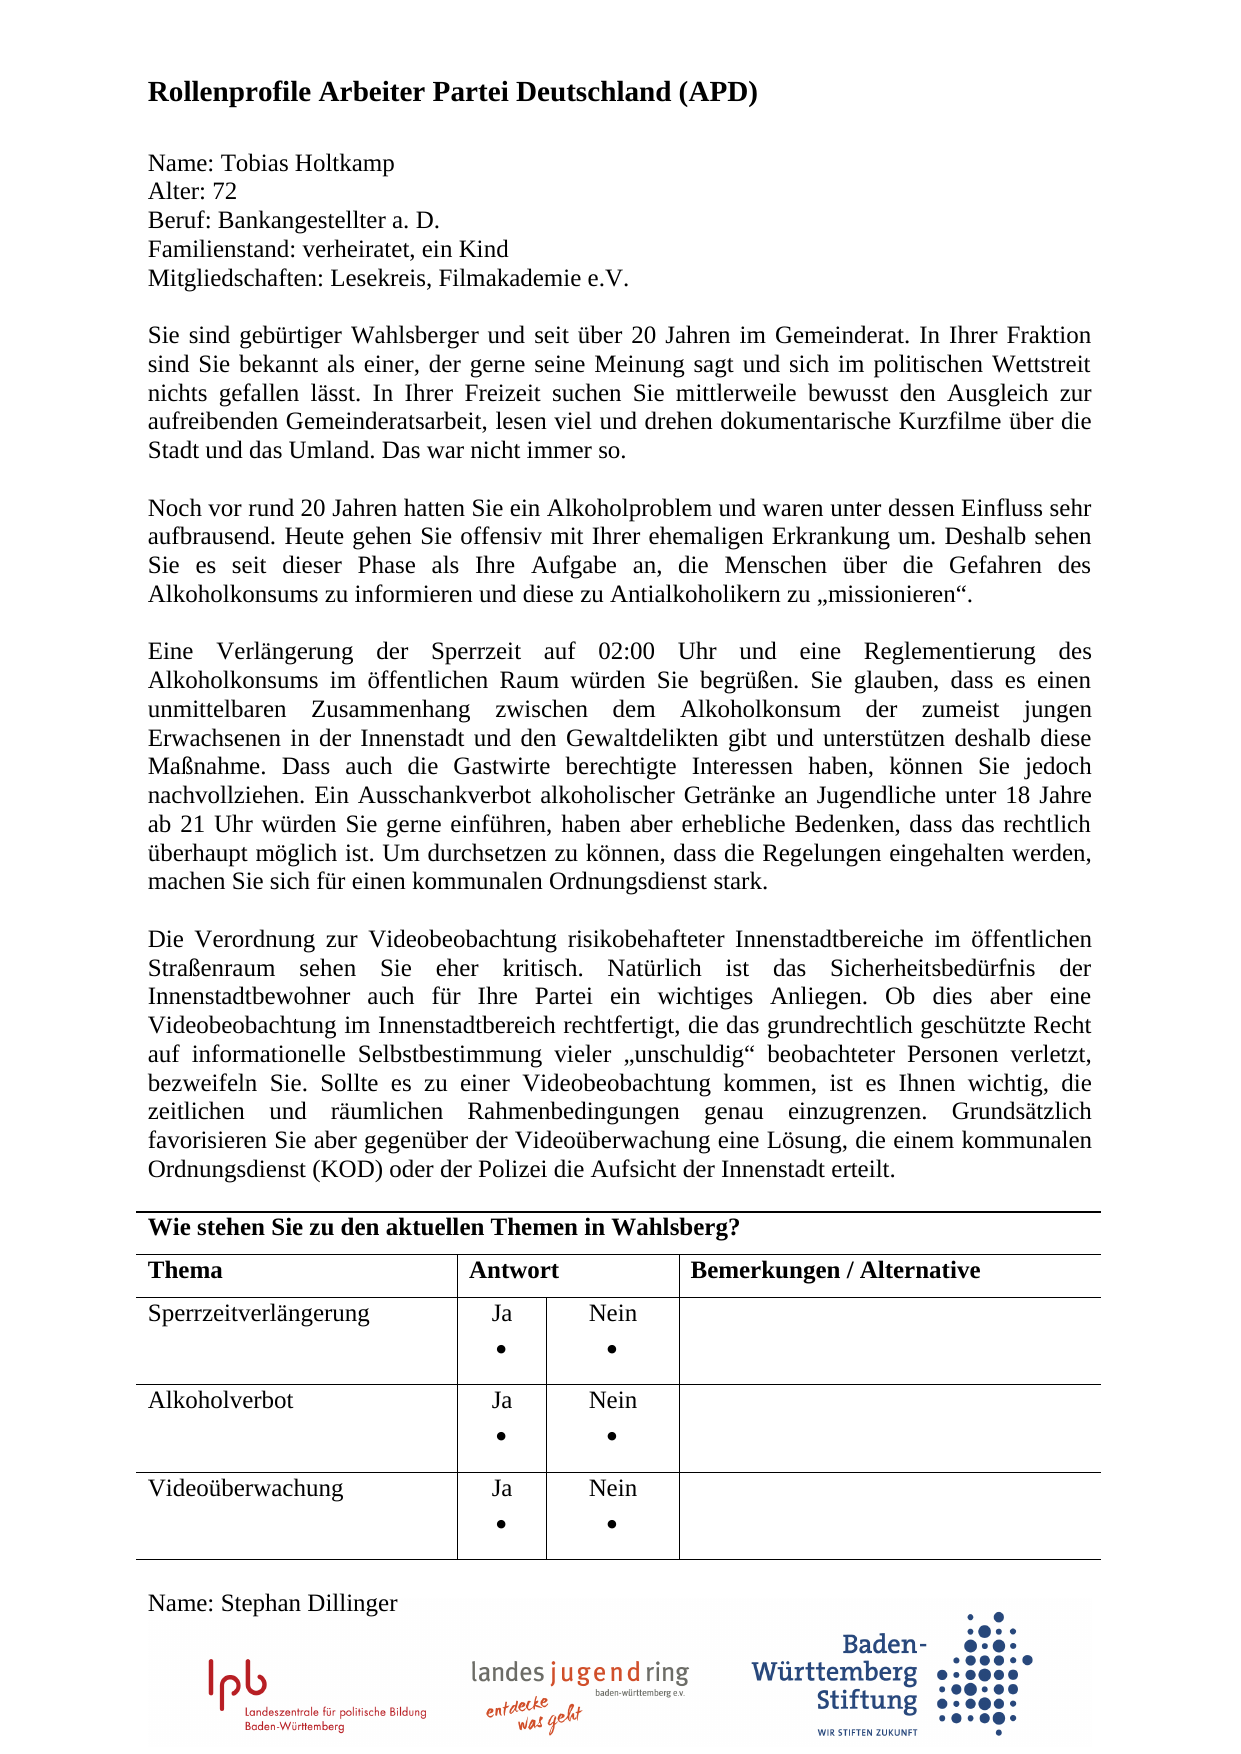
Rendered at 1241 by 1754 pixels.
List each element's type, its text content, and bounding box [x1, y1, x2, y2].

text Alter: 72 [148, 176, 1093, 205]
table_cell Thema [136, 1255, 457, 1297]
table_cell Bemerkungen / Alternative [680, 1255, 1101, 1297]
table_cell Ja [458, 1298, 546, 1384]
table_cell Ja [458, 1385, 546, 1472]
table_cell Antwort [458, 1255, 679, 1297]
table_cell Nein [547, 1385, 679, 1472]
text Familienstand: verheiratet, ein Kind [148, 234, 1093, 263]
text Die Verordnung zur Videobeobachtung risikobehafteter Innenstadtbereiche im öffentlichen Straßenraum sehen Sie eher kritisch. Natürlich ist das Sicherheitsbedürfnis der Innenstadtbewohner auch für Ihre Partei ein wichtiges Anliegen. Ob dies aber eine Videobeobachtung im Innenstadtbereich rechtfertigt, die das grundrechtlich geschützte Recht auf informationelle Selbstbestimmung vieler „unschuldig“ beobachteter Personen verletzt, bezweifeln Sie. Sollte es zu einer Videobeobachtung kommen, ist es Ihnen wichtig, die zeitlichen und räumlichen Rahmenbedingungen genau einzugrenzen. Grundsätzlich favorisieren Sie aber gegenüber der Videoüberwachung eine Lösung, die einem kommunalen Ordnungsdienst (KOD) oder der Polizei die Aufsicht der Innenstadt erteilt. [148, 924, 1093, 1183]
table_cell Alkoholverbot [136, 1385, 457, 1472]
table_cell [680, 1298, 1101, 1384]
text Name: Tobias Holtkamp [148, 148, 1093, 176]
table_cell [680, 1385, 1101, 1472]
text Sie sind gebürtiger Wahlsberger und seit über 20 Jahren im Gemeinderat. In Ihrer Fraktion sind Sie bekannt als einer, der gerne seine Meinung sagt und sich im politischen Wettstreit nichts gefallen lässt. In Ihrer Freizeit suchen Sie mittlerweile bewusst den Ausgleich zur aufreibenden Gemeinderatsarbeit, lesen viel und drehen dokumentarische Kurzfilme über die Stadt und das Umland. Das war nicht immer so. [148, 320, 1093, 464]
text Noch vor rund 20 Jahren hatten Sie ein Alkoholproblem und waren unter dessen Einfluss sehr aufbrausend. Heute gehen Sie offensiv mit Ihrer ehemaligen Erkrankung um. Deshalb sehen Sie es seit dieser Phase als Ihre Aufgabe an, die Menschen über die Gefahren des Alkoholkonsums zu informieren und diese zu Antialkoholikern zu „missionieren“. [148, 493, 1093, 608]
text Mitgliedschaften: Lesekreis, Filmakademie e.V. [148, 263, 1093, 291]
table_cell Nein [547, 1473, 679, 1559]
table_header Wie stehen Sie zu den aktuellen Themen in Wahlsberg? [136, 1213, 1101, 1254]
table_cell Sperrzeitverlängerung [136, 1298, 457, 1384]
text Eine Verlängerung der Sperrzeit auf 02:00 Uhr und eine Reglementierung des Alkoholkonsums im öffentlichen Raum würden Sie begrüßen. Sie glauben, dass es einen unmittelbaren Zusammenhang zwischen dem Alkoholkonsum der zumeist jungen Erwachsenen in der Innenstadt und den Gewaltdelikten gibt und unterstützen deshalb diese Maßnahme. Dass auch die Gastwirte berechtigte Interessen haben, können Sie jedoch nachvollziehen. Ein Ausschankverbot alkoholischer Getränke an Jugendliche unter 18 Jahre ab 21 Uhr würden Sie gerne einführen, haben aber erhebliche Bedenken, dass das rechtlich überhaupt möglich ist. Um durchsetzen zu können, dass die Regelungen eingehalten werden, machen Sie sich für einen kommunalen Ordnungsdienst stark. [148, 636, 1093, 895]
picture [148, 1617, 1093, 1747]
text Beruf: Bankangestellter a. D. [148, 205, 1093, 234]
table_cell Videoüberwachung [136, 1473, 457, 1559]
table_cell Nein [547, 1298, 679, 1384]
table_cell Ja [458, 1473, 546, 1559]
table_cell [680, 1473, 1101, 1559]
text Name: Stephan Dillinger [148, 1588, 1093, 1617]
